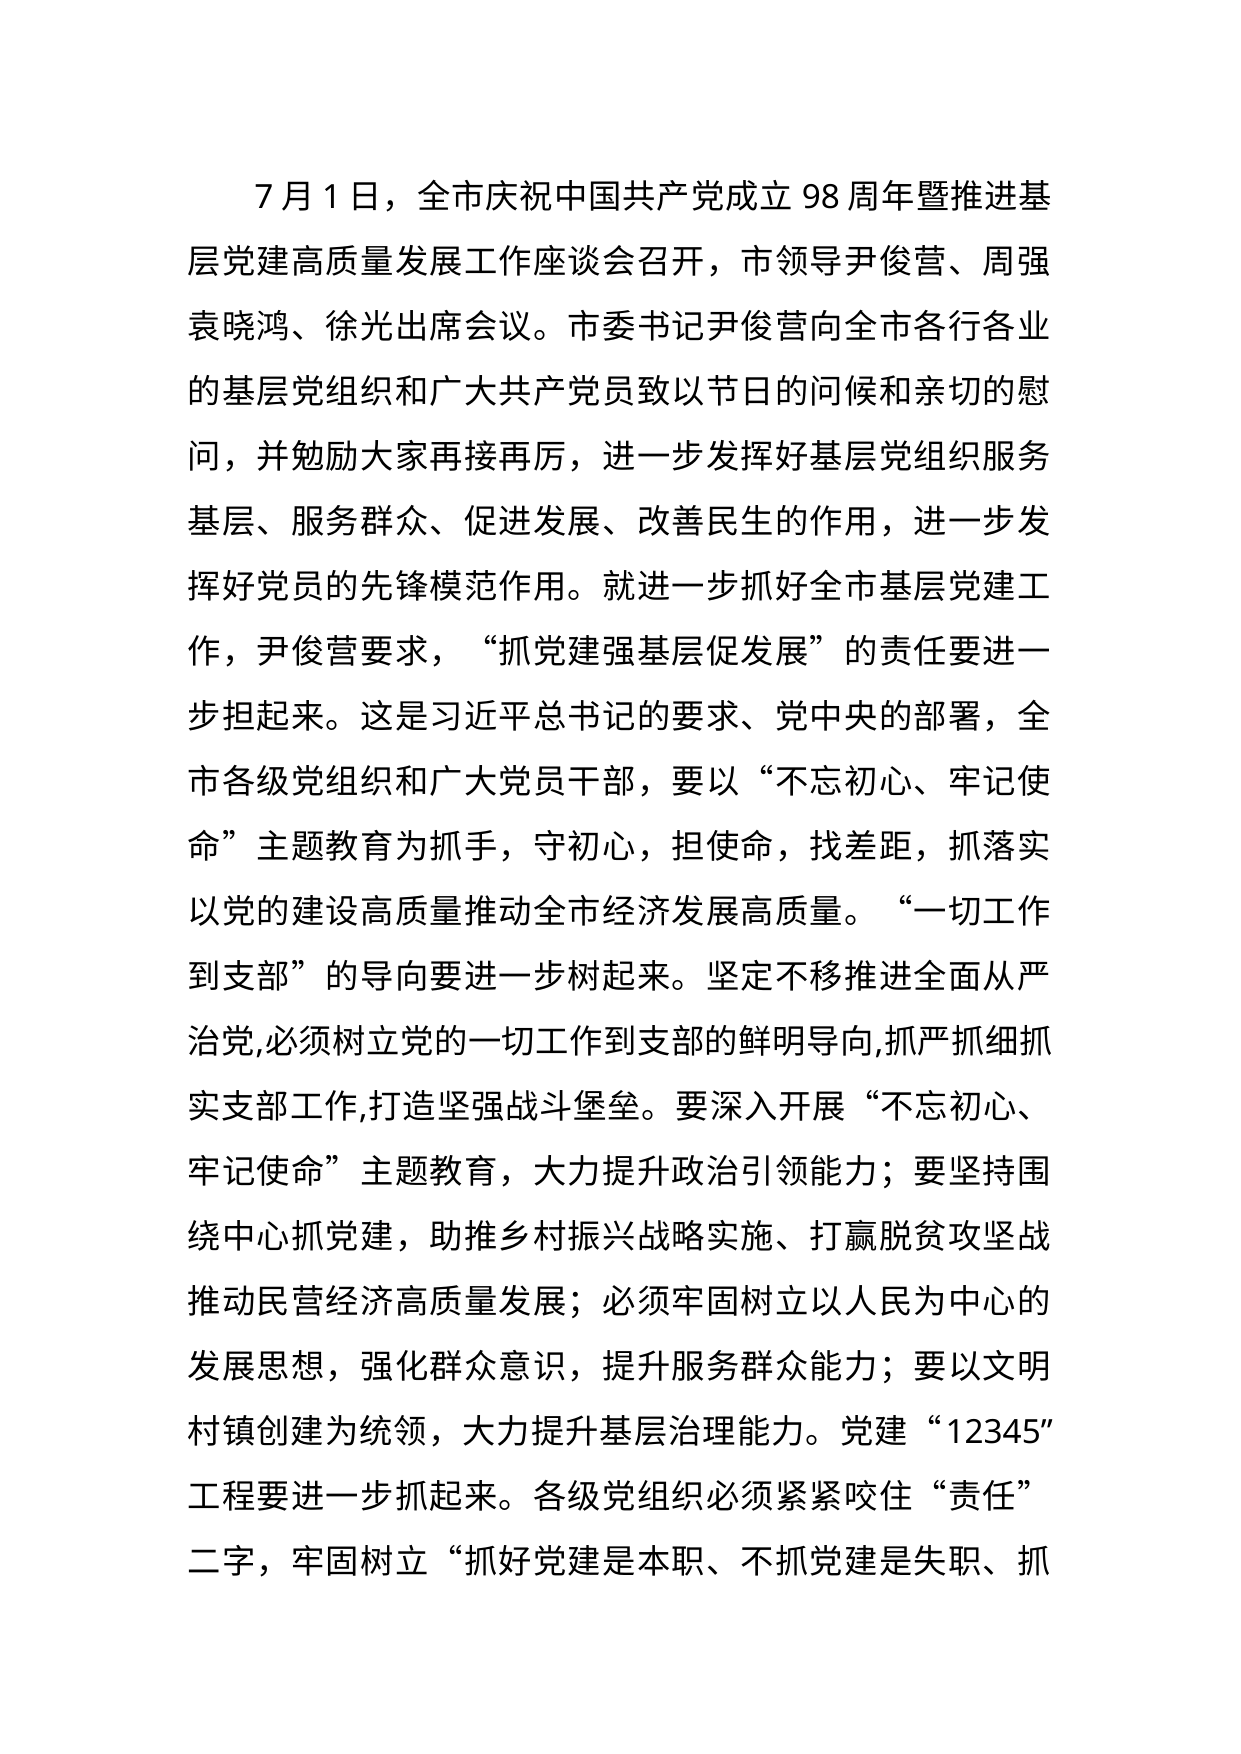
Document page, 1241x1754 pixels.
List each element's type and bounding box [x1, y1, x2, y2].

text [187, 162, 1053, 1592]
